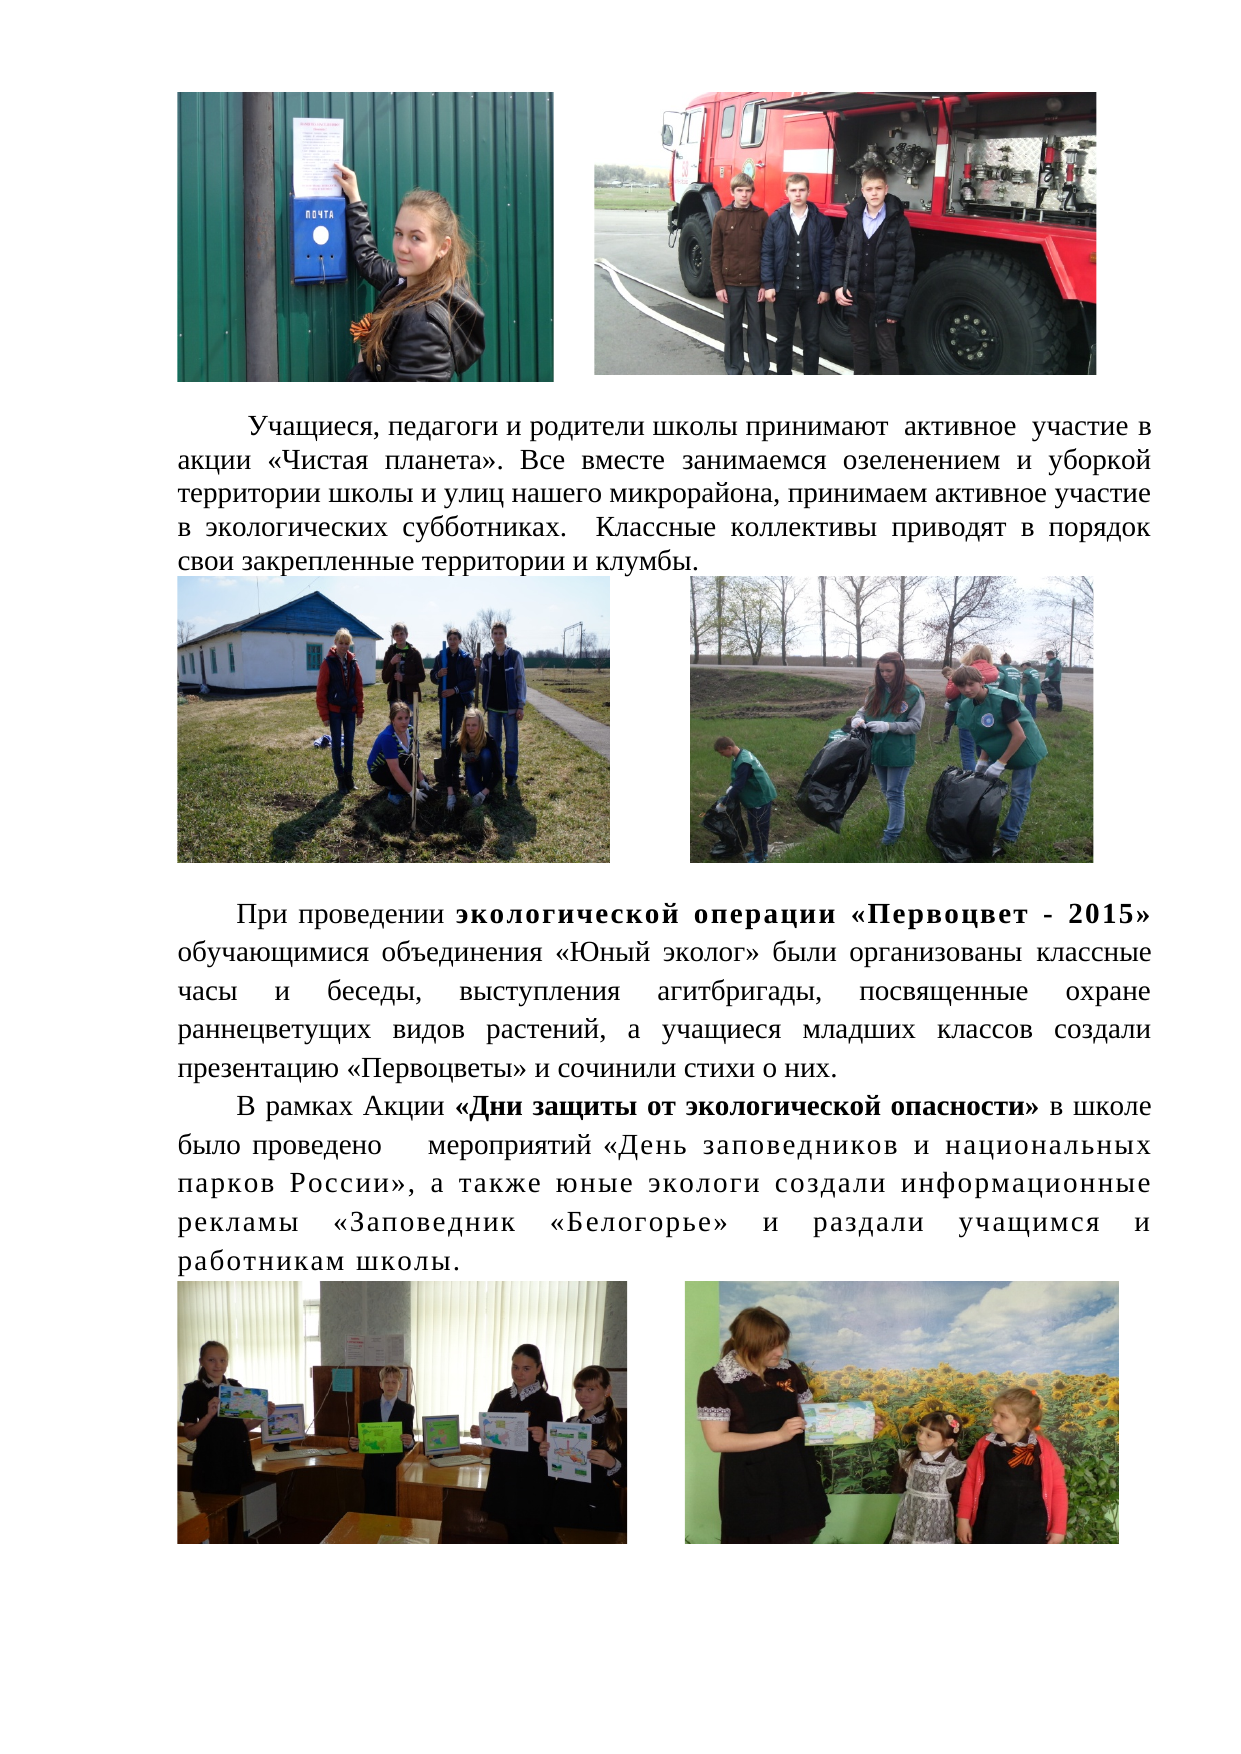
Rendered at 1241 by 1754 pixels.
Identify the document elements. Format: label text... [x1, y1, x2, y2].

picture [684, 1281, 1119, 1544]
text Учащиеся, педагоги и родители школы принимают активное участие в акции «Чистая планета». Все вместе занимаемся озеленением и уборкой территории школы и улиц нашего микрорайона, принимаем активное участие в экологических субботниках. Классные коллективы приводят в порядок свои закрепленные территории и клумбы. [177, 408, 1152, 576]
picture [177, 1281, 628, 1544]
picture [690, 576, 1094, 863]
picture [177, 92, 554, 382]
picture [594, 92, 1097, 375]
text При проведении экологической операции «Первоцвет - 2015» обучающимися объединения «Юный эколог» были организованы классные часы и беседы, выступления агитбригады, посвященные охране раннецветущих видов растений, а учащиеся младших классов создали презентацию «Первоцветы» и сочинили стихи о них. [177, 896, 1152, 1083]
picture [177, 576, 610, 863]
text В рамках Акции «Дни защиты от экологической опасности» в школе было проведено мероприятий «День заповедников и национальных парков России», а также юные экологи создали информационные рекламы «Заповедник «Белогорье» и раздали учащимся и работникам школы. [177, 1088, 1152, 1276]
